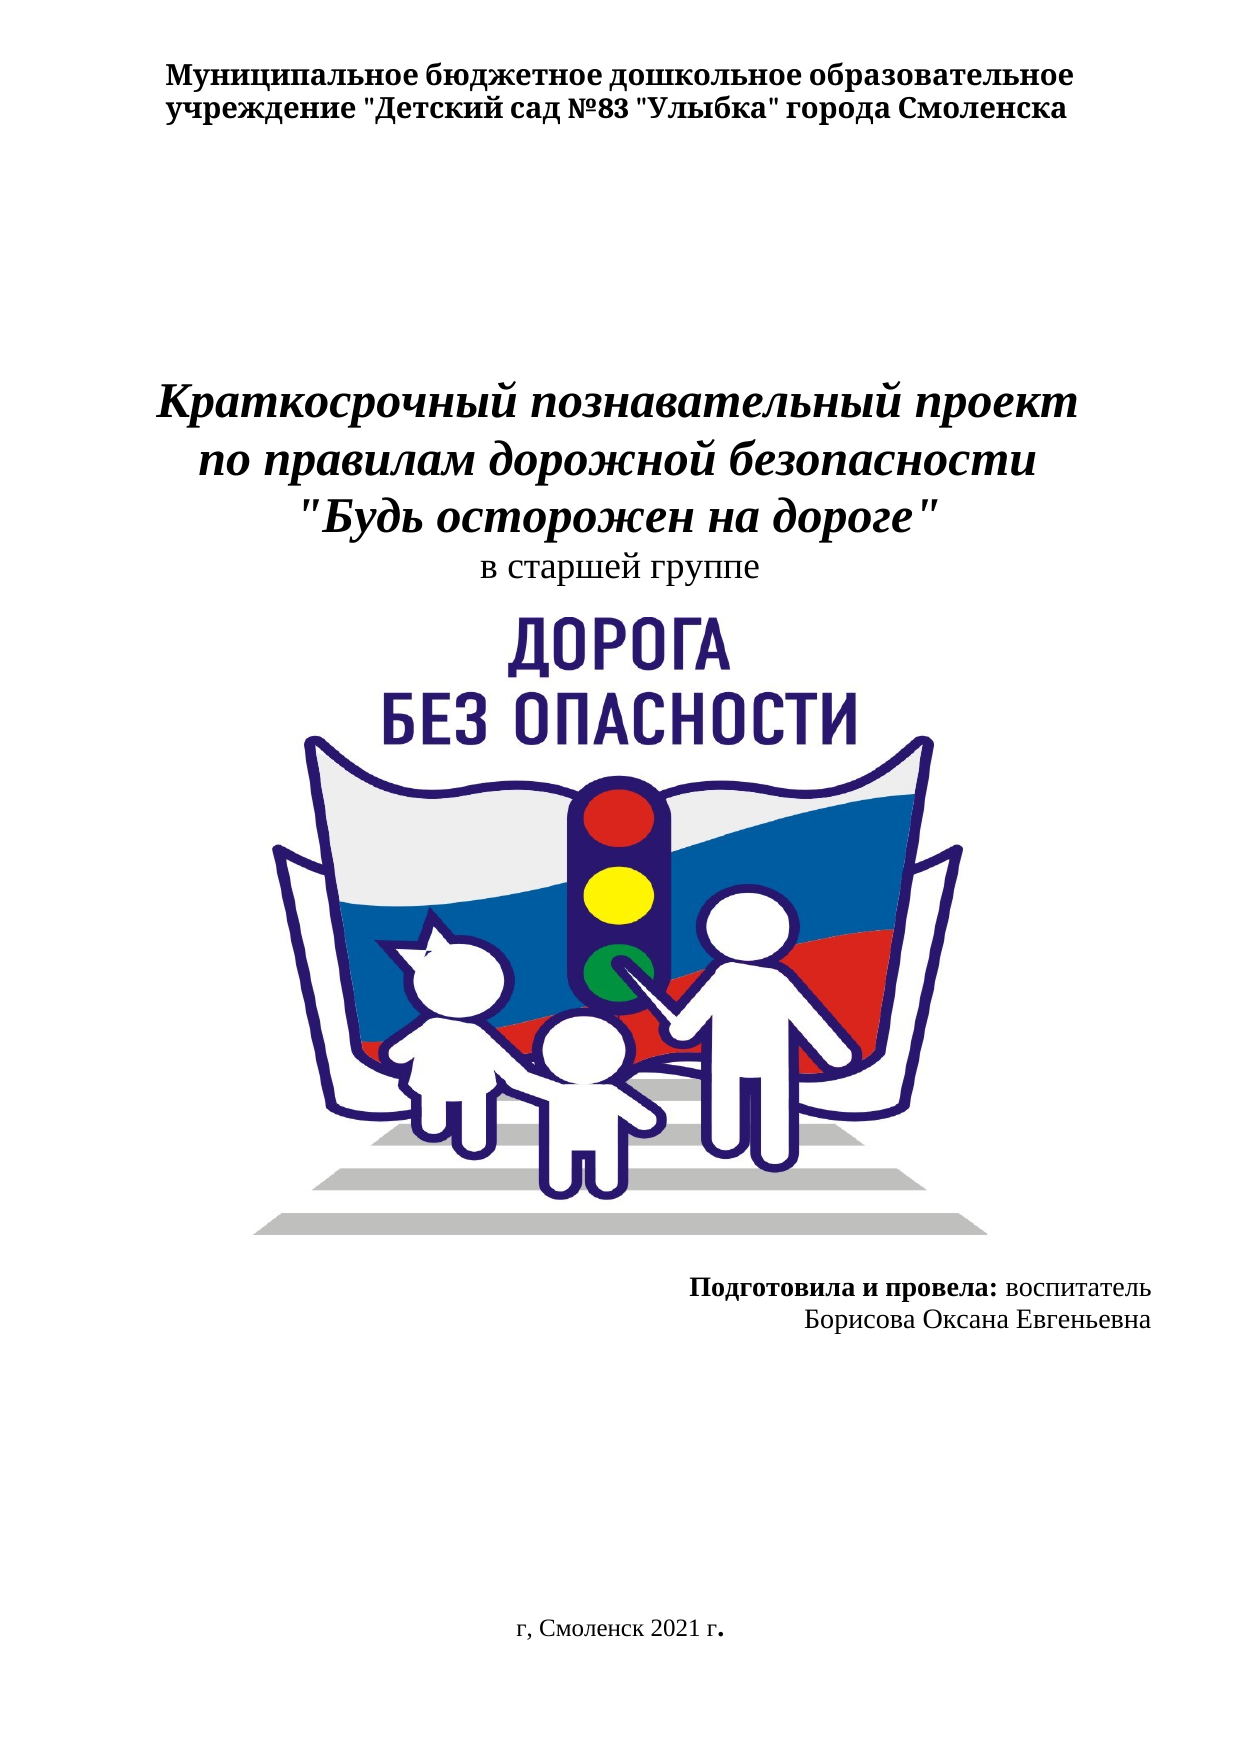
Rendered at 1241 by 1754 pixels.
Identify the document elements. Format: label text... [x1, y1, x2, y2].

text Борисова Оксана Евгеньевна [89, 1302, 1152, 1335]
picture [252, 617, 988, 1240]
text Муниципальное бюджетное дошкольное образовательное учреждение "Детский сад №83 "Улыбка" города Смоленска [89, 59, 1152, 126]
text по правилам дорожной безопасности [89, 429, 1152, 486]
text г, Смоленск 2021 г. [89, 1610, 1152, 1643]
text "Будь осторожен на дороге" [89, 486, 1152, 544]
text Подготовила и провела: воспитатель [89, 1270, 1152, 1302]
text в старшей группе [89, 544, 1152, 587]
text Краткосрочный познавательный проект [89, 371, 1152, 429]
